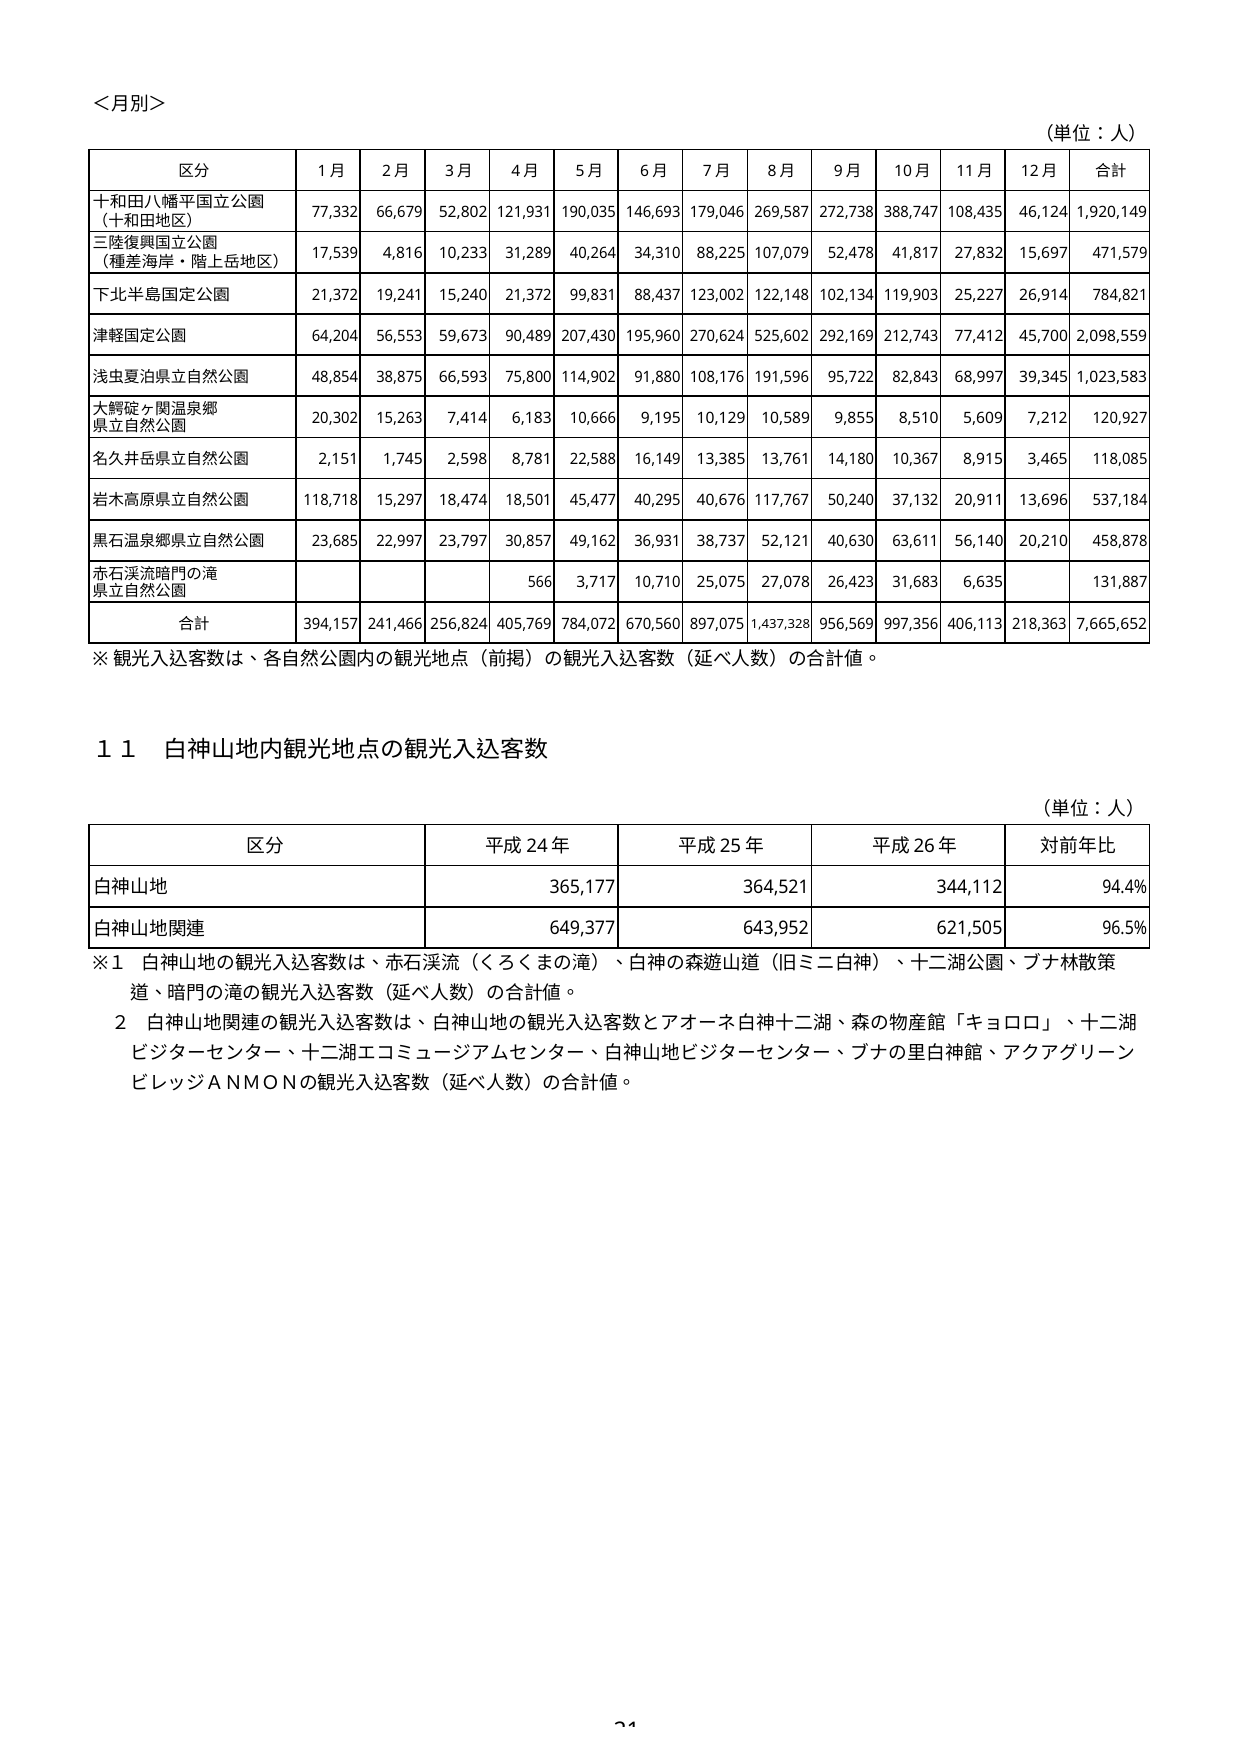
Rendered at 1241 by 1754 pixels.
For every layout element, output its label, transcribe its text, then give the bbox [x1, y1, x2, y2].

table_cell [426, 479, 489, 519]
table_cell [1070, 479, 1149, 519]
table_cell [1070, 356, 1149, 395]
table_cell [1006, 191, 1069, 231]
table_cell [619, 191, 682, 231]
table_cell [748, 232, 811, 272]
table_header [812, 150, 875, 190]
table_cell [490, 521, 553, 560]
text ２ 白神山地関連の観光入込客数は、白神山地の観光入込客数とアオーネ白神十二湖、森の物産館「キョロロ」、十二湖ビジターセンター、十二湖エコミュージアムセンター、白神山地ビジターセンター、ブナの里白神館、アクアグリーンビレッジＡＮＭＯＮの観光入込客数（延べ人数）の合計値。 [111, 1009, 1138, 1094]
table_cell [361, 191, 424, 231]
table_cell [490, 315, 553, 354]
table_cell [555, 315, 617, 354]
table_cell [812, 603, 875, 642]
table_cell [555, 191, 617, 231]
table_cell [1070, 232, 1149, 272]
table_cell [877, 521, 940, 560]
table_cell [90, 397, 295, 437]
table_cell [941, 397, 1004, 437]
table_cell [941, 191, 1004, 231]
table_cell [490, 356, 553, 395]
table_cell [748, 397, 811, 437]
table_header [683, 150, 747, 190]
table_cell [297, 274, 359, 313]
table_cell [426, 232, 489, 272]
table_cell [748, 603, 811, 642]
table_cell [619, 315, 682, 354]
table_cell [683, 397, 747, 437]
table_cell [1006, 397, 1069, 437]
text １１ 白神山地内観光地点の観光入込客数 [93, 733, 1190, 764]
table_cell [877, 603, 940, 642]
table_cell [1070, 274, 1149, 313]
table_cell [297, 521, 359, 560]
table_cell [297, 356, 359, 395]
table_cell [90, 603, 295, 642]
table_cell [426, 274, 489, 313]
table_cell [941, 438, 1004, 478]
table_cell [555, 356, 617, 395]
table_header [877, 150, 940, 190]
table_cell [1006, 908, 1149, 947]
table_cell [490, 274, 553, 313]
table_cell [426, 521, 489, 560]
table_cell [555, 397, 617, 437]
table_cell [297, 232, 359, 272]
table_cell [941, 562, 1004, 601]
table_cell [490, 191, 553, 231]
text ※１ 白神山地の観光入込客数は、赤石渓流（くろくまの滝）、白神の森遊山道（旧ミニ白神）、十二湖公園、ブナ林散策道、暗門の滝の観光入込客数（延べ人数）の合計値。 [92, 949, 1138, 1005]
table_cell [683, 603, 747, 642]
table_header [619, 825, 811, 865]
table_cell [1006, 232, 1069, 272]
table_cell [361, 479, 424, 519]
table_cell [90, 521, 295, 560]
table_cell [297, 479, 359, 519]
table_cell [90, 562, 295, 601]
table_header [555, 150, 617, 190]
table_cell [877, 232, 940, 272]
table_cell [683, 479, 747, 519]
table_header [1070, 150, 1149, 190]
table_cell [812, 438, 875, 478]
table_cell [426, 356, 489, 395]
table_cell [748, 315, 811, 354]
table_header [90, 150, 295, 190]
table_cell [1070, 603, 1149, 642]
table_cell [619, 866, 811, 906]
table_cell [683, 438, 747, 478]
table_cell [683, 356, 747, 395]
text ＜月別＞ [92, 91, 1190, 116]
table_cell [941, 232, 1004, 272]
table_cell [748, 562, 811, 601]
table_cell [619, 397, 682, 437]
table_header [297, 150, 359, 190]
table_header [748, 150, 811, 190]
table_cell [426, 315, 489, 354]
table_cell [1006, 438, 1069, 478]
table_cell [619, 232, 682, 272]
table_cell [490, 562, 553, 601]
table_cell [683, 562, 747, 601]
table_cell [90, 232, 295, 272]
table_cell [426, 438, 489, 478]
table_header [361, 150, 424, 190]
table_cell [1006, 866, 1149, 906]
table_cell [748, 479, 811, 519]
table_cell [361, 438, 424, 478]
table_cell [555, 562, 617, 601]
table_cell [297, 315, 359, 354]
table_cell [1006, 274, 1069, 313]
text （単位：人） [1032, 795, 1190, 821]
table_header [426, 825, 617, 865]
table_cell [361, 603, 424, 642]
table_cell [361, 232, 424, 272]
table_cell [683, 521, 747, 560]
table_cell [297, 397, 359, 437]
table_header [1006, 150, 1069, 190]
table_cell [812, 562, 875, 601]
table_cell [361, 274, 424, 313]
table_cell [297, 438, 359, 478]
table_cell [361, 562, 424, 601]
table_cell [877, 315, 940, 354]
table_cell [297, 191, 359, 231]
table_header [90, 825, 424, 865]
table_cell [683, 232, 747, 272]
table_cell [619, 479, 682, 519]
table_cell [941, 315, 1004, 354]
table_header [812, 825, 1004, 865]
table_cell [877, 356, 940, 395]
text ※ 観光入込客数は、各自然公園内の観光地点（前掲）の観光入込客数（延べ人数）の合計値。 [92, 645, 1190, 670]
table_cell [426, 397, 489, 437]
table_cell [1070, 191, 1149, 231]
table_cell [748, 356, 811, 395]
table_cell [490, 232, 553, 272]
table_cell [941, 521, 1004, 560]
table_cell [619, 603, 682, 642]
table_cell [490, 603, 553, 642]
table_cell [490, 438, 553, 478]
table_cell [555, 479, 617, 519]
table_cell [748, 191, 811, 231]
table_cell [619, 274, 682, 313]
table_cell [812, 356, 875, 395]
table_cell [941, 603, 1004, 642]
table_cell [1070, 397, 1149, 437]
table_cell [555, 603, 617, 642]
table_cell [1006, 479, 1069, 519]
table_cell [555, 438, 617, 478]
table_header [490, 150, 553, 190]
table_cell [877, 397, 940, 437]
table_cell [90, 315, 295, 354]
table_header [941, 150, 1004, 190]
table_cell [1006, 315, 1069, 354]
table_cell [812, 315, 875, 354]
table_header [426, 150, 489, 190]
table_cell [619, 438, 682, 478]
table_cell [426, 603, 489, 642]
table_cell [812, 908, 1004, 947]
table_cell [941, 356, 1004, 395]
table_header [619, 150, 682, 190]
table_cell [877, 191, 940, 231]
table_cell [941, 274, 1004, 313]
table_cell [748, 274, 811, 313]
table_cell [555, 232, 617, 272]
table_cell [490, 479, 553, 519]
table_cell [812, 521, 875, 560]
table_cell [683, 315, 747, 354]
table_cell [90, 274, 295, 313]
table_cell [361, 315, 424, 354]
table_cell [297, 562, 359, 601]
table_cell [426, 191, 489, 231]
text （単位：人） [77, 120, 1147, 146]
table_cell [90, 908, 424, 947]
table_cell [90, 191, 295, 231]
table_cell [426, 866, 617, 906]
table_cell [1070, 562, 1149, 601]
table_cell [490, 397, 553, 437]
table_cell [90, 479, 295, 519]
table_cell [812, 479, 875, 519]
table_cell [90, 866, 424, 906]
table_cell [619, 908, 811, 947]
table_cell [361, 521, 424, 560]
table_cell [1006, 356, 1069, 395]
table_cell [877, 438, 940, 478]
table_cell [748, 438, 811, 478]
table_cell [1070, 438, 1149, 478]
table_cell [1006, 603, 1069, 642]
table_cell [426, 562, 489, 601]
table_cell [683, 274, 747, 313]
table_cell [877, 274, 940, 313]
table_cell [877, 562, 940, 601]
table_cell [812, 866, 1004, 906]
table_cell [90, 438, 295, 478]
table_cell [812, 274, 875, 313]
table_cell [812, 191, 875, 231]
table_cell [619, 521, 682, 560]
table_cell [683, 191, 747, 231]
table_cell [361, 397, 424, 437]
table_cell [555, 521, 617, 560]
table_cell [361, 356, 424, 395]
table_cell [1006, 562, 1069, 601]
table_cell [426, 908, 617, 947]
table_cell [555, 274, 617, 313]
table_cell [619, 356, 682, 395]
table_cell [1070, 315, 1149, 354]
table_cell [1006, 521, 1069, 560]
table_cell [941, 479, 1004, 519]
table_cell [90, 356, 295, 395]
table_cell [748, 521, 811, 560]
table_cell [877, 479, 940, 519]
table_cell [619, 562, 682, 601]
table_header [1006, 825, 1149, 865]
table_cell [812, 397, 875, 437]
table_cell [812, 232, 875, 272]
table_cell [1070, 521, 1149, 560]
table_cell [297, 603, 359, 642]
